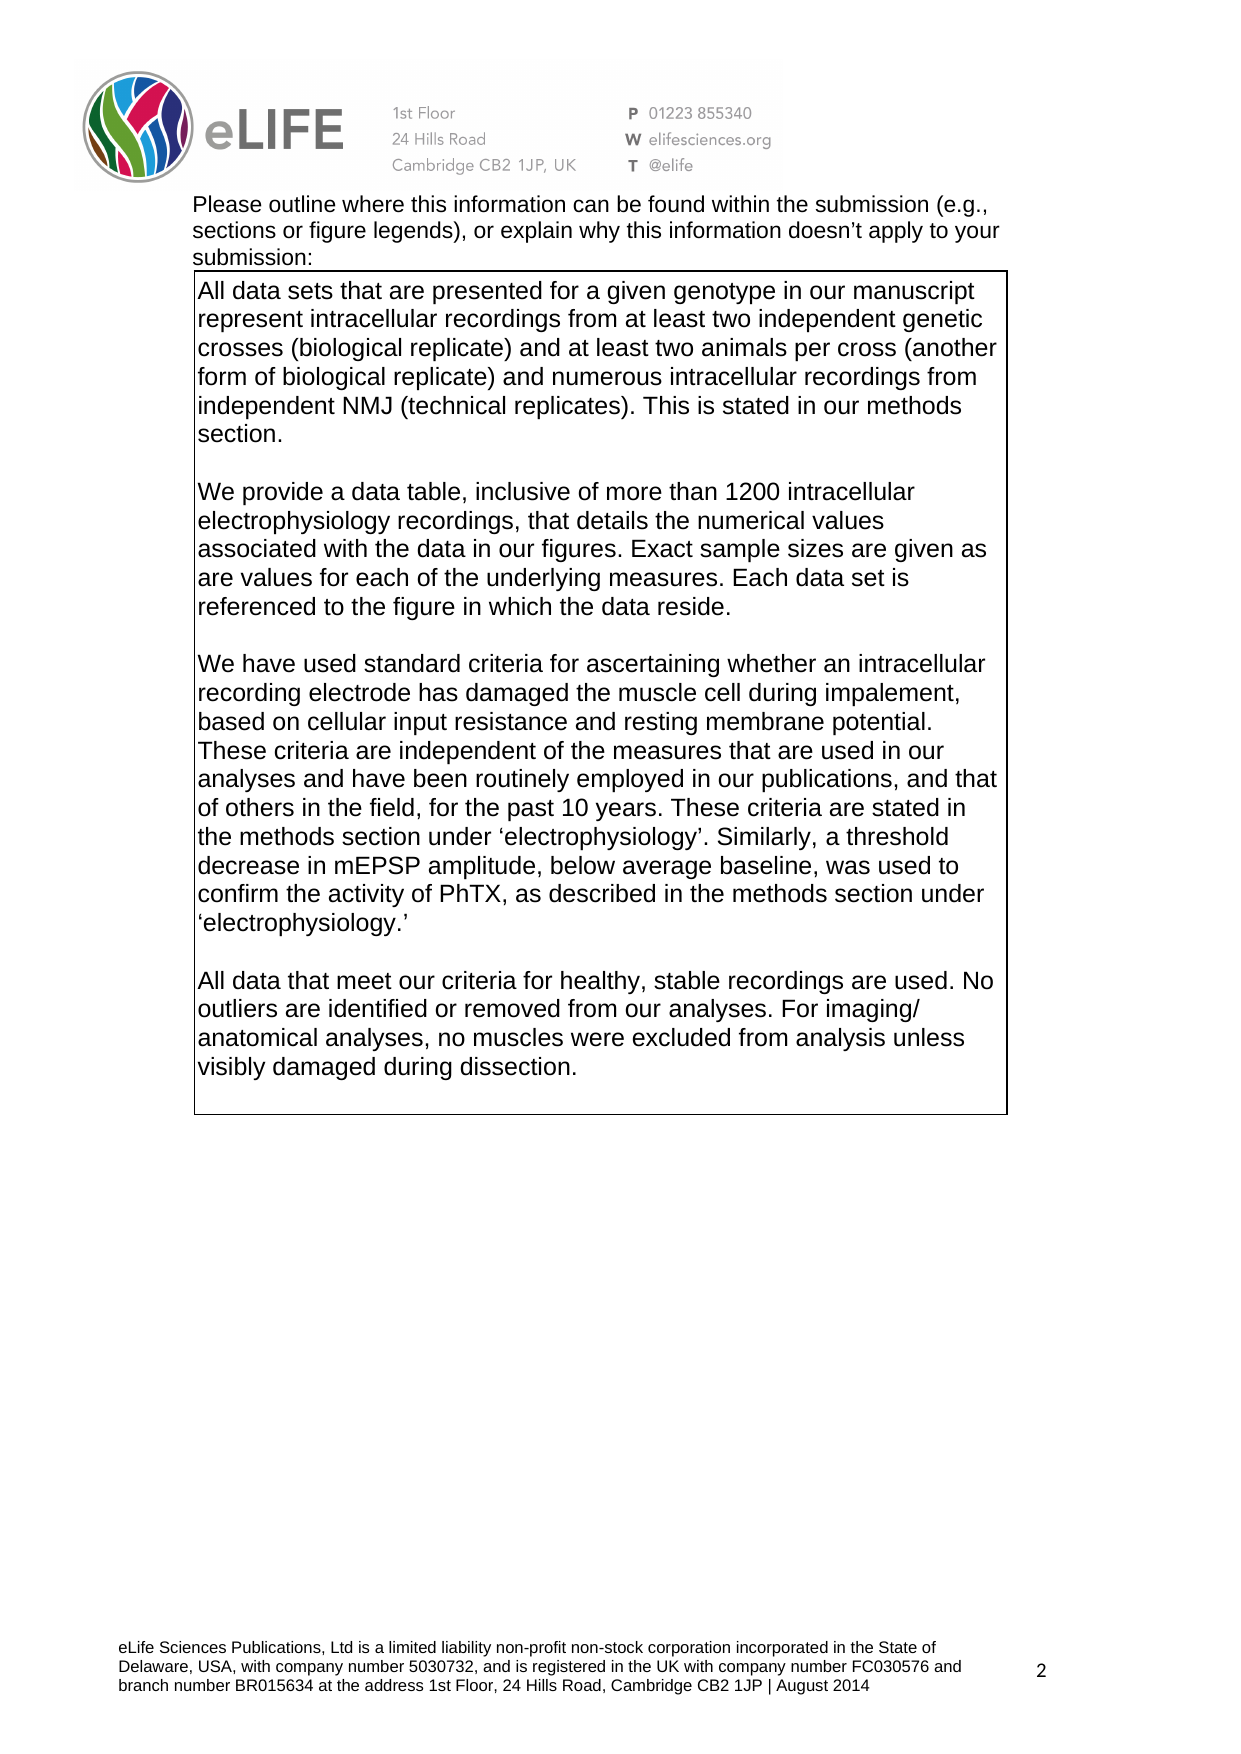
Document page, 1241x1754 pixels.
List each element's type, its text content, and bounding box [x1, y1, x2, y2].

text We provide a data table, inclusive of more than 1200 intracellular electrophysiology recordings, that details the numerical values associated with the data in our figures. Exact sample sizes are given as are values for each of the underlying measures. Each data set is referenced to the figure in which the data reside. [197, 477, 1004, 621]
text All data that meet our criteria for healthy, stable recordings are used. No outliers are identified or removed from our analyses. For imaging/ anatomical analyses, no muscles were excluded from analysis unless visibly damaged during dissection. [197, 966, 1004, 1081]
text All data sets that are presented for a given genotype in our manuscript represent intracellular recordings from at least two independent genetic crosses (biological replicate) and at least two animals per cross (another form of biological replicate) and numerous intracellular recordings from independent NMJ (technical replicates). This is stated in our methods section. [195, 274, 1006, 448]
picture [73, 59, 784, 191]
text We have used standard criteria for ascertaining whether an intracellular recording electrode has damaged the muscle cell during impalement, based on cellular input resistance and resting membrane potential. These criteria are independent of the measures that are used in our analyses and have been routinely employed in our publications, and that of others in the field, for the past 10 years. These criteria are stated in the methods section under ‘electrophysiology’. Similarly, a threshold decrease in mEPSP amplitude, below average baseline, was used to confirm the activity of PhTX, as described in the methods section under ‘electrophysiology.’ [197, 649, 1004, 937]
